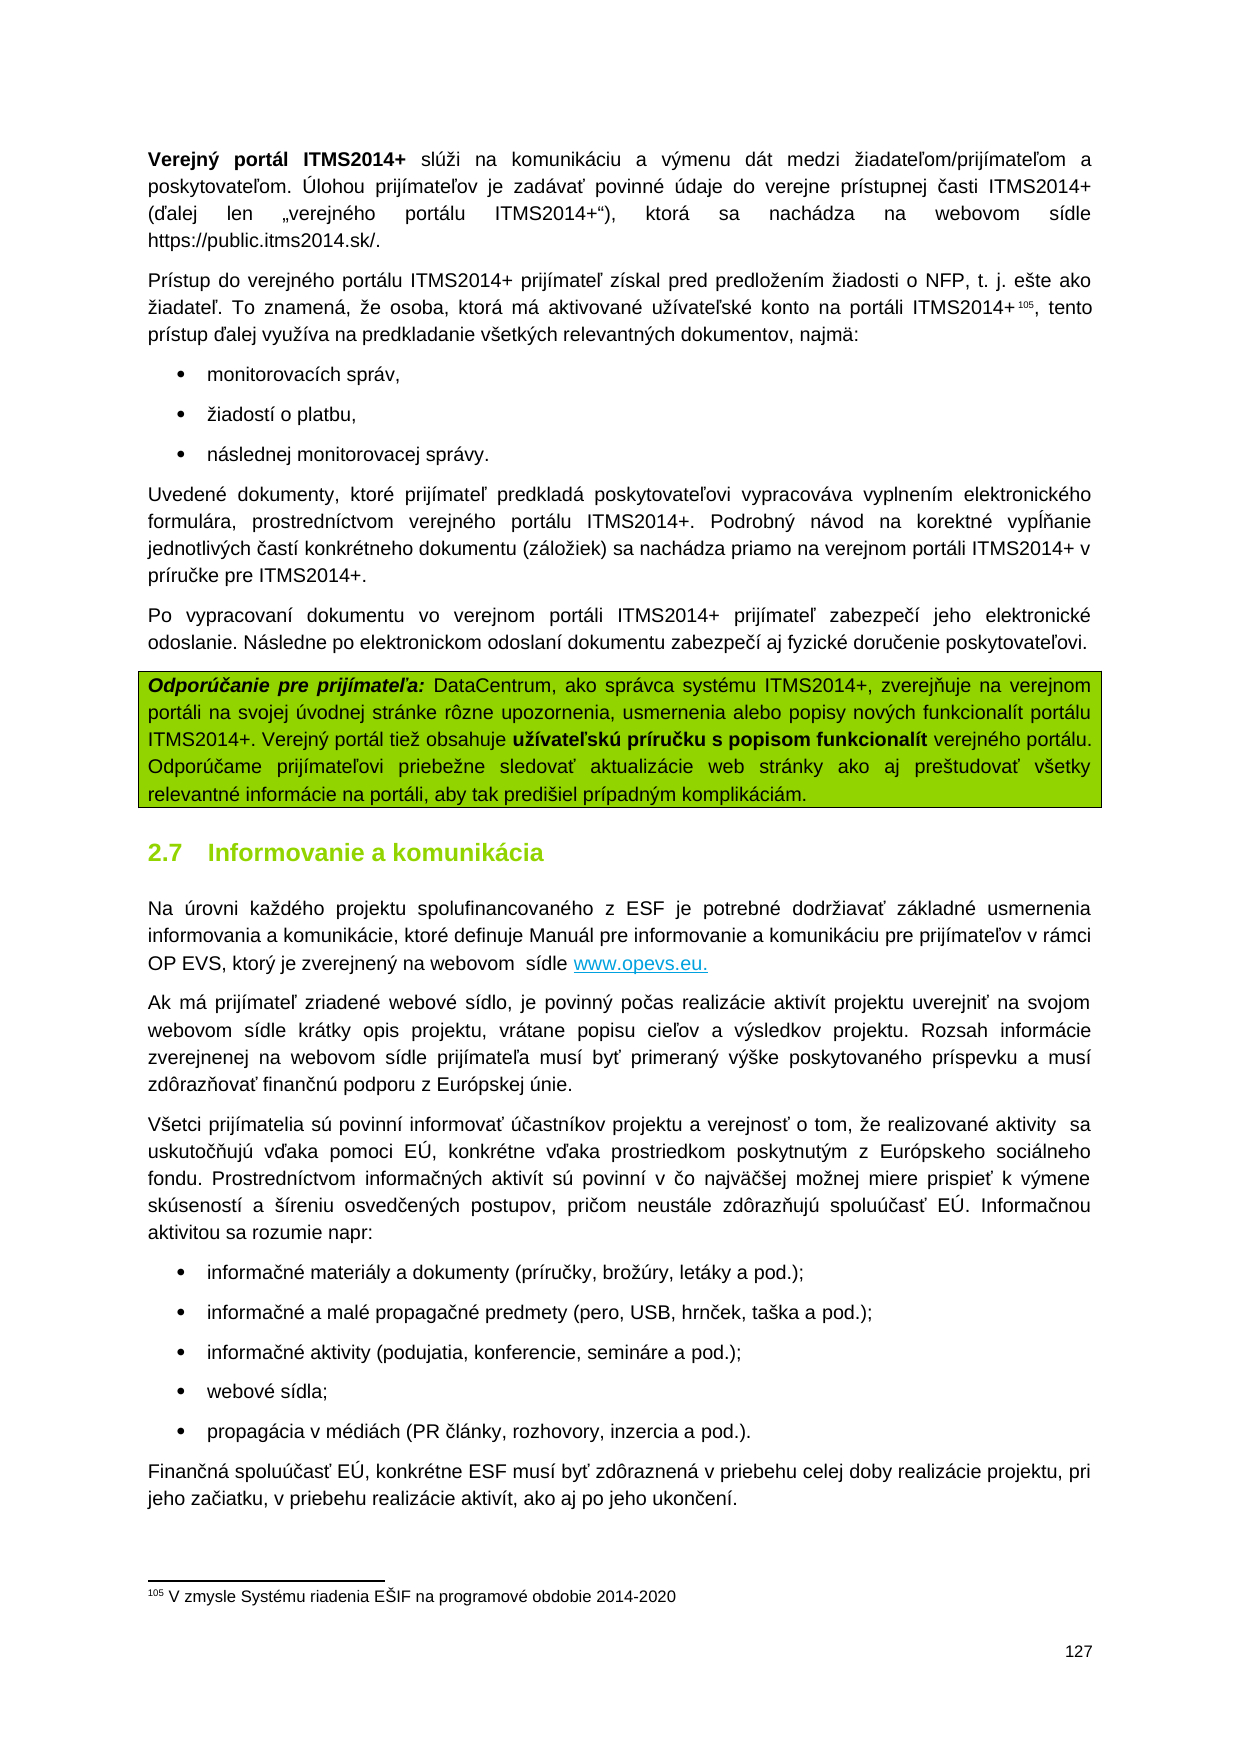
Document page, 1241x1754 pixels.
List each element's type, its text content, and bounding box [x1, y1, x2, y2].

text monitorovacích správ, [177, 363, 1092, 386]
text Prístup do verejného portálu ITMS2014+ prijímateľ získal pred predložením žiadosti o NFP, t. j. ešte ako žiadateľ. To znamená, že osoba, ktorá má aktivované užívateľské konto na portáli ITMS2014+, tento prístup ďalej využíva na predkladanie všetkých relevantných dokumentov, najmä: [148, 269, 1092, 346]
text webové sídla; [177, 1380, 1092, 1403]
text informačné aktivity (podujatia, konferencie, semináre a pod.); [177, 1341, 1092, 1363]
text žiadostí o platbu, [177, 403, 1092, 426]
text Finančná spoluúčasť EÚ, konkrétne ESF musí byť zdôraznená v priebehu celej doby realizácie projektu, pri jeho začiatku, v priebehu realizácie aktivít, ako aj po jeho ukončení. [148, 1460, 1092, 1510]
text Odporúčanie pre prijímateľa: DataCentrum, ako správca systému ITMS2014+, zverejňuje na verejnom portáli na svojej úvodnej stránke rôzne upozornenia, usmernenia alebo popisy nových funkcionalít portálu ITMS2014+. Verejný portál tiež obsahuje užívateľskú príručku s popisom funkcionalít verejného portálu. Odporúčame prijímateľovi priebežne sledovať aktualizácie web stránky ako aj preštudovať všetky relevantné informácie na portáli, aby tak predišiel prípadným komplikáciám. [139, 672, 1101, 807]
text Na úrovni každého projektu spolufinancovaného z ESF je potrebné dodržiavať základné usmernenia informovania a komunikácie, ktoré definuje Manuál pre informovanie a komunikáciu pre prijímateľov v rámci OP EVS, ktorý je zverejnený na webovom sídle www.opevs.eu. [148, 897, 1092, 974]
text informačné a malé propagačné predmety (pero, USB, hrnček, taška a pod.); [177, 1301, 1092, 1323]
text propagácia v médiách (PR články, rozhovory, inzercia a pod.). [177, 1420, 1092, 1443]
text informačné materiály a dokumenty (príručky, brožúry, letáky a pod.); [177, 1261, 1092, 1284]
text Ak má prijímateľ zriadené webové sídlo, je povinný počas realizácie aktivít projektu uverejniť na svojom webovom sídle krátky opis projektu, vrátane popisu cieľov a výsledkov projektu. Rozsah informácie zverejnenej na webovom sídle prijímateľa musí byť primeraný výške poskytovaného príspevku a musí zdôrazňovať finančnú podporu z Európskej únie. [148, 991, 1092, 1096]
text Uvedené dokumenty, ktoré prijímateľ predkladá poskytovateľovi vypracováva vyplnením elektronického formulára, prostredníctvom verejného portálu ITMS2014+. Podrobný návod na korektné vypĺňanie jednotlivých častí konkrétneho dokumentu (záložiek) sa nachádza priamo na verejnom portáli ITMS2014+ v príručke pre ITMS2014+. [148, 482, 1092, 587]
text Verejný portál ITMS2014+ slúži na komunikáciu a výmenu dát medzi žiadateľom/prijímateľom a poskytovateľom. Úlohou prijímateľov je zadávať povinné údaje do verejne prístupnej časti ITMS2014+ (ďalej len „verejného portálu ITMS2014+“), ktorá sa nachádza na webovom sídle https://public.itms2014.sk/. [148, 148, 1092, 252]
text následnej monitorovacej správy. [177, 443, 1092, 465]
text Po vypracovaní dokumentu vo verejnom portáli ITMS2014+ prijímateľ zabezpečí jeho elektronické odoslanie. Následne po elektronickom odoslaní dokumentu zabezpečí aj fyzické doručenie poskytovateľovi. [148, 604, 1092, 653]
subtitle Informovanie a komunikácia [148, 838, 1092, 866]
text Všetci prijímatelia sú povinní informovať účastníkov projektu a verejnosť o tom, že realizované aktivity sa uskutočňujú vďaka pomoci EÚ, konkrétne vďaka prostriedkom poskytnutým z Európskeho sociálneho fondu. Prostredníctvom informačných aktivít sú povinní v čo najväčšej možnej miere prispieť k výmene skúseností a šíreniu osvedčených postupov, pričom neustále zdôrazňujú spoluúčasť EÚ. Informačnou aktivitou sa rozumie napr: [148, 1112, 1092, 1244]
